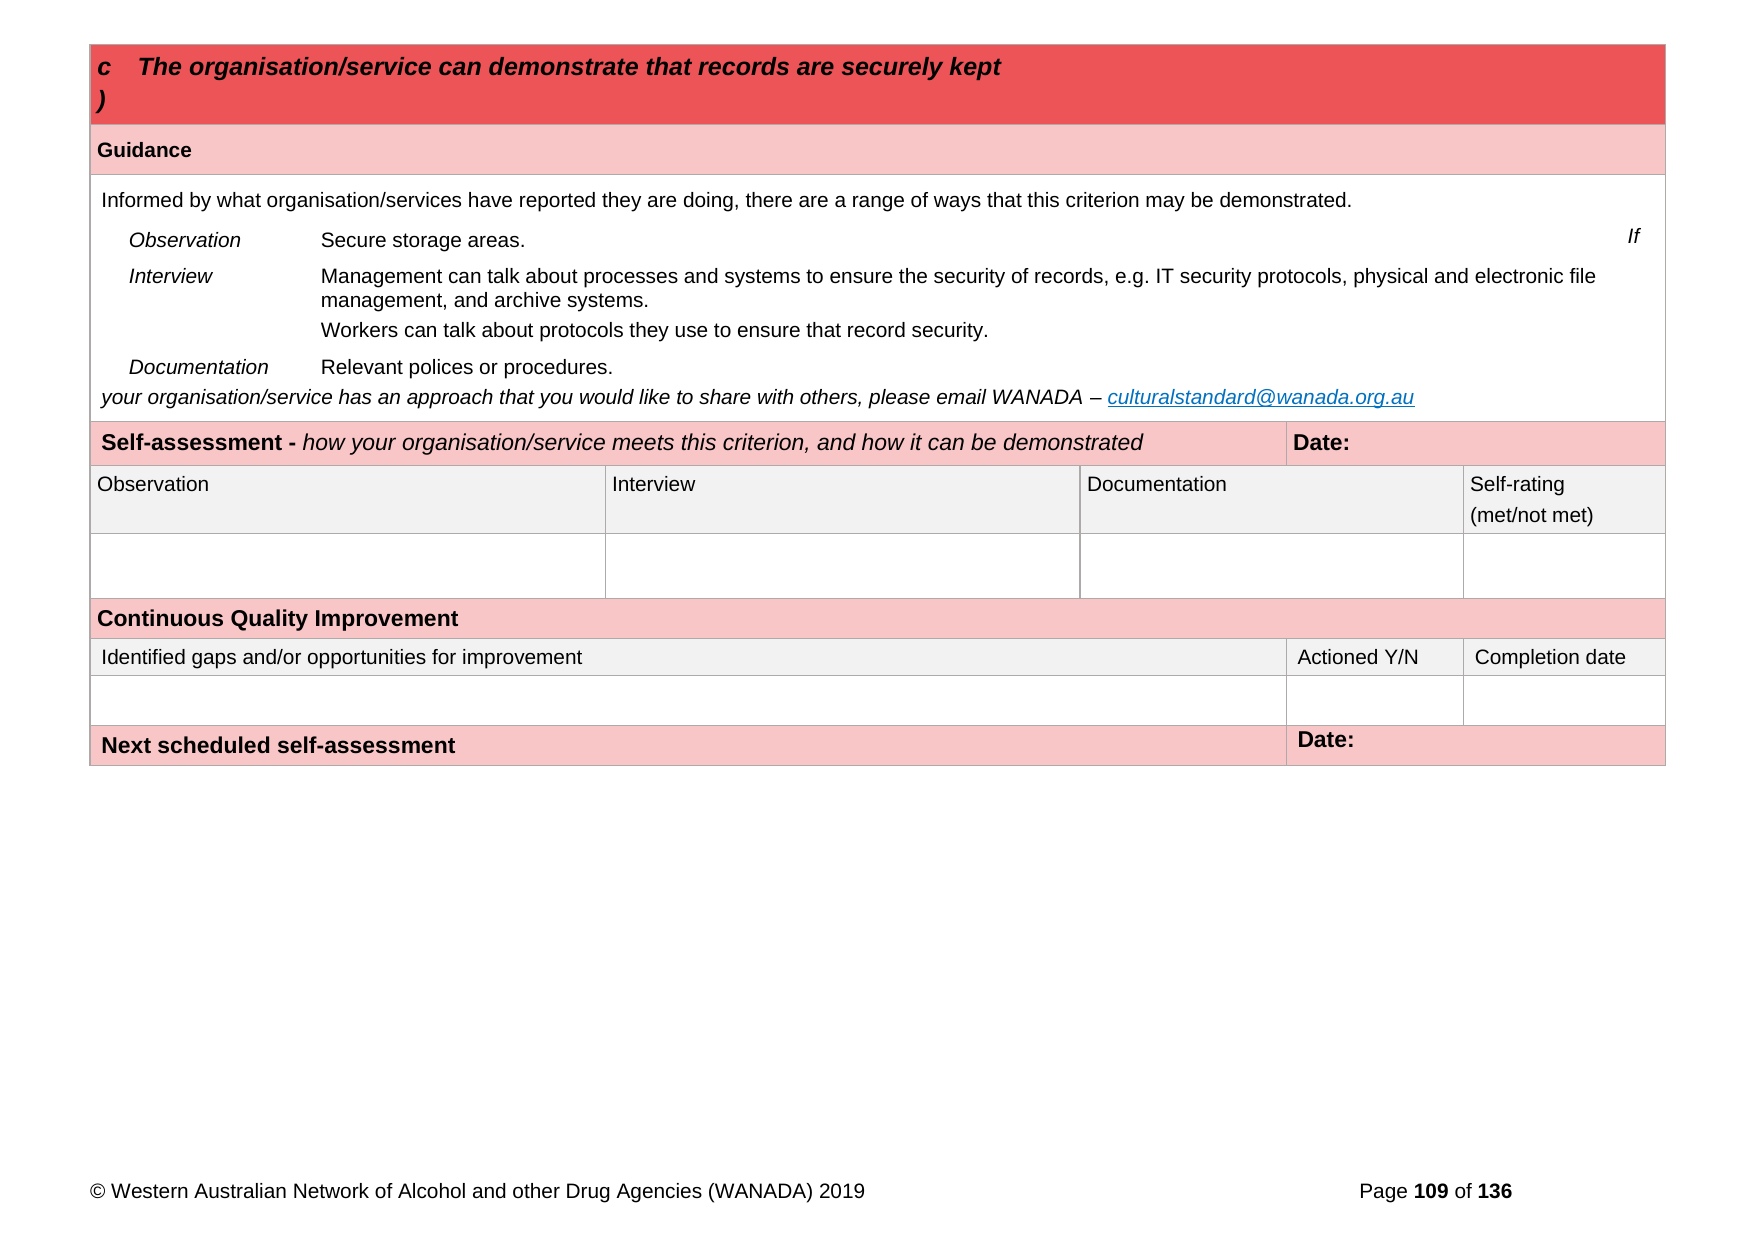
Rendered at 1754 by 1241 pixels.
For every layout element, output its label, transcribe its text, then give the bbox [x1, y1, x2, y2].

table_cell Self-assessment - how your organisation/service meets this criterion, and how it can be demonstrated [91, 422, 1286, 465]
table_cell [91, 534, 605, 598]
table_cell Actioned Y/N [1287, 639, 1463, 675]
table_cell Self-rating (met/not met) [1464, 466, 1665, 533]
table_cell [1081, 534, 1463, 598]
table_cell [606, 534, 1079, 598]
table_cell Identified gaps and/or opportunities for improvement [91, 639, 1286, 675]
table_cell Completion date [1464, 639, 1665, 675]
table_cell [1464, 534, 1665, 598]
table_cell Next scheduled self-assessment [91, 726, 1286, 765]
table_cell Interview [606, 466, 1079, 533]
table_header c) [91, 45, 130, 124]
table_cell Guidance [91, 125, 1665, 174]
table_cell Date: [1287, 726, 1665, 765]
table_header The organisation/service can demonstrate that records are securely kept [130, 45, 1665, 124]
table_cell Date: [1287, 422, 1665, 465]
table_cell Continuous Quality Improvement [91, 599, 1665, 638]
table_cell Informed by what organisation/services have reported they are doing, there are a range of ways that this criterion may be demonstrated. If your organisation/service has an approach that you would like to share with others, please email WANADA – culturalstandard@wanada.org.au [91, 175, 1665, 421]
table_cell [91, 676, 1286, 725]
table_cell [1464, 676, 1665, 725]
table_cell [1287, 676, 1463, 725]
table_cell Observation [91, 466, 605, 533]
table_cell Documentation [1081, 466, 1463, 533]
